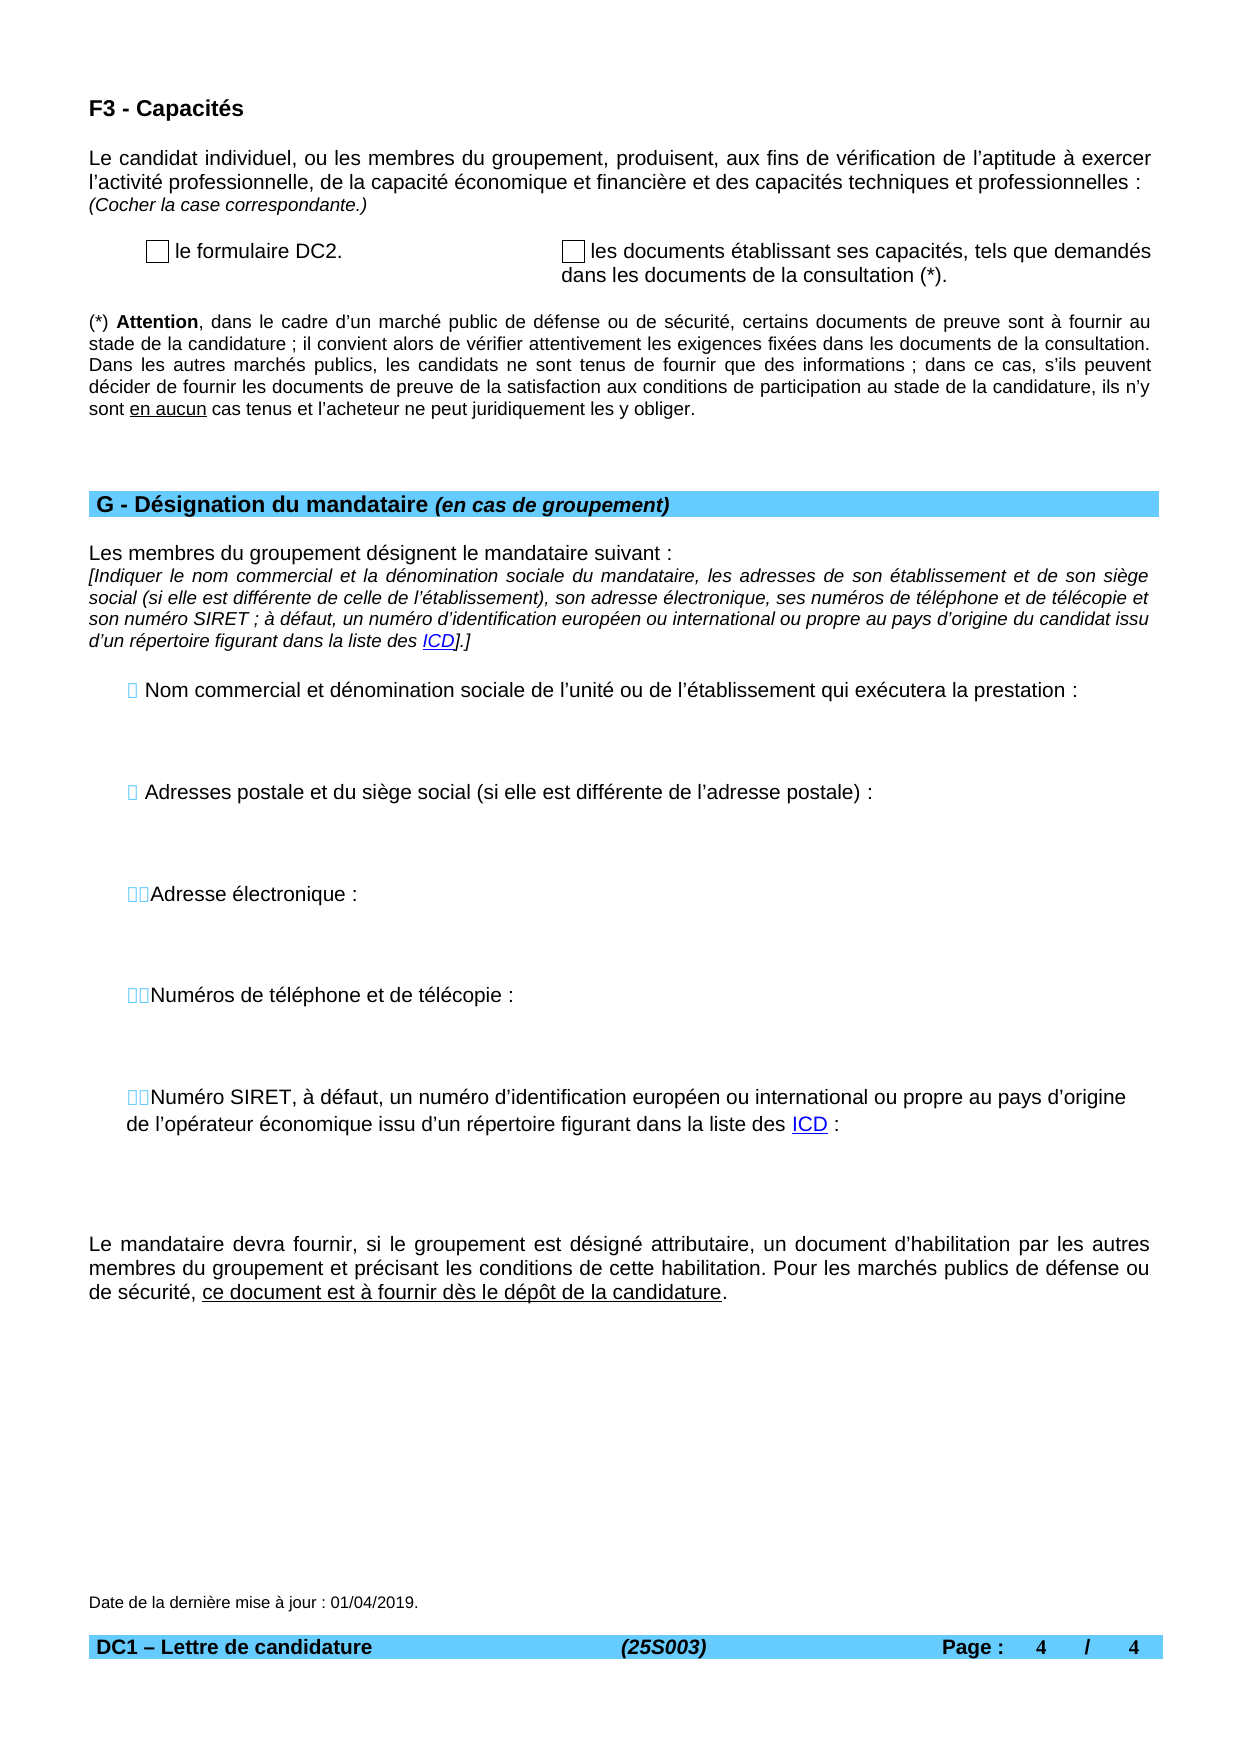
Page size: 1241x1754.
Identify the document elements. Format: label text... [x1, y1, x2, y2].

text  Nom commercial et dénomination sociale de l’unité ou de l’établissement qui exécutera la prestation : [126, 675, 1152, 705]
text [Indiquer le nom commercial et la dénomination sociale du mandataire, les adresses de son établissement et de son siège social (si elle est différente de celle de l’établissement), son adresse électronique, ses numéros de téléphone et de télécopie et son numéro SIRET ; à défaut, un numéro d’identification européen ou international ou propre au pays d’origine du candidat issu d’un répertoire figurant dans la liste des ICD].] [89, 565, 1152, 651]
text (Cocher la case correspondante.) [89, 193, 1152, 215]
text Numéro SIRET, à défaut, un numéro d’identification européen ou international ou propre au pays d’origine de l’opérateur économique issu d’un répertoire figurant dans la liste des ICD : [126, 1082, 1152, 1136]
text Le candidat individuel, ou les membres du groupement, produisent, aux fins de vérification de l’aptitude à exercer l’activité professionnelle, de la capacité économique et financière et des capacités techniques et professionnelles : [89, 146, 1152, 193]
table_header G - Désignation du mandataire (en cas de groupement) [89, 491, 1159, 517]
text  Adresses postale et du siège social (si elle est différente de l’adresse postale) : [126, 777, 1152, 807]
text Les membres du groupement désignent le mandataire suivant : [89, 541, 1152, 565]
text Date de la dernière mise à jour : 01/04/2019. [89, 1593, 1152, 1612]
text Le mandataire devra fournir, si le groupement est désigné attributaire, un document d’habilitation par les autres membres du groupement et précisant les conditions de cette habilitation. Pour les marchés publics de défense ou de sécurité, ce document est à fournir dès le dépôt de la candidature. [89, 1232, 1152, 1303]
text (*) Attention, dans le cadre d’un marché public de défense ou de sécurité, certains documents de preuve sont à fournir au stade de la candidature ; il convient alors de vérifier attentivement les exigences fixées dans les documents de la consultation. Dans les autres marchés publics, les candidats ne sont tenus de fournir que des informations ; dans ce cas, s’ils peuvent décider de fournir les documents de preuve de la satisfaction aux conditions de participation au stade de la candidature, ils n’y sont en aucun cas tenus et l’acheteur ne peut juridiquement les y obliger. [89, 311, 1152, 419]
text F3 - Capacités [89, 95, 1152, 122]
text Numéros de téléphone et de télécopie : [126, 980, 1152, 1010]
text Adresse électronique : [126, 879, 1152, 908]
text le formulaire DC2. les documents établissant ses capacités, tels que demandés dans les documents de la consultation (*). [146, 239, 1152, 287]
